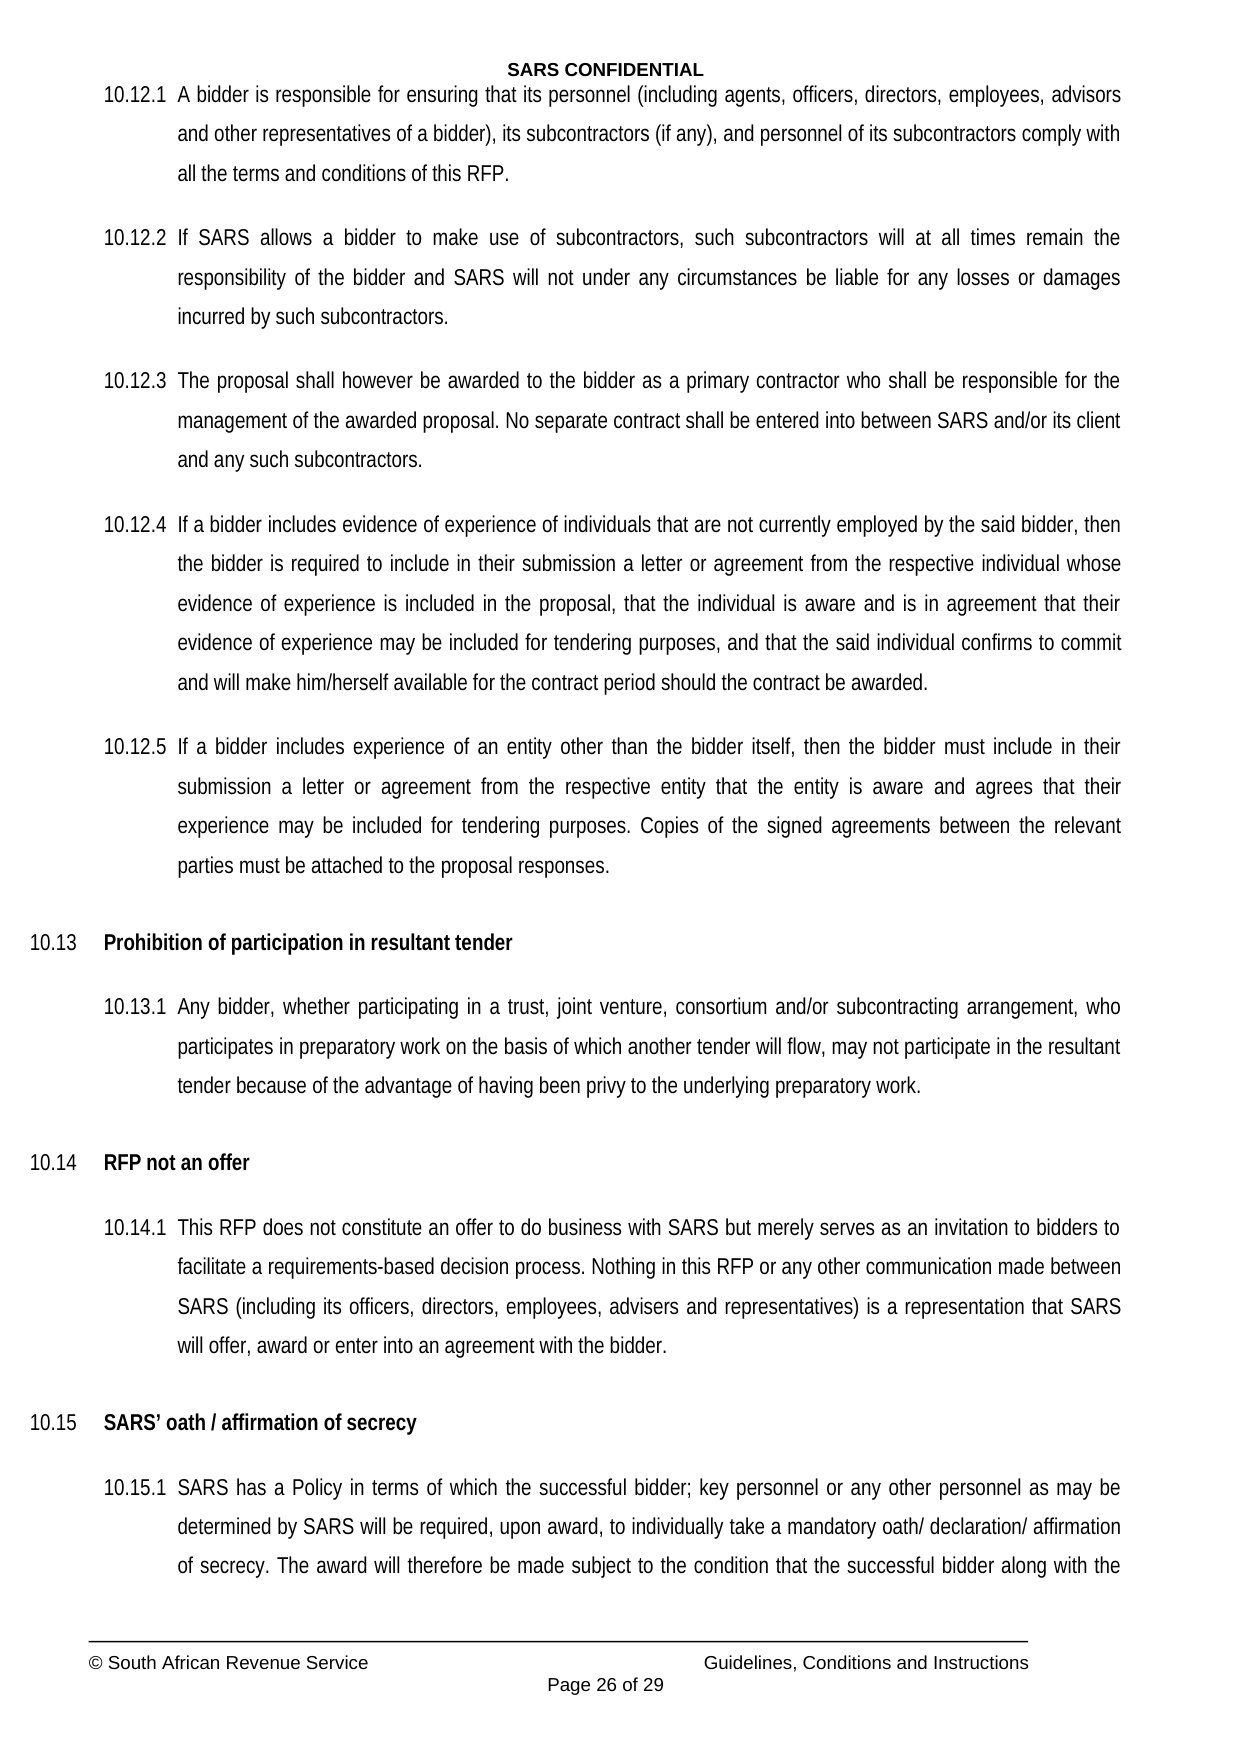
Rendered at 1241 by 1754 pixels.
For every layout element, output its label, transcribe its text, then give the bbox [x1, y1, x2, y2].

text Any bidder, whether participating in a trust, joint venture, consortium and/or subcontracting arrangement, who participates in preparatory work on the basis of which another tender will flow, may not participate in the resultant tender because of the advantage of having been privy to the underlying preparatory work. [103, 993, 1122, 1098]
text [103, 1473, 1122, 1579]
text If a bidder includes evidence of experience of individuals that are not currently employed by the said bidder, then the bidder is required to include in their submission a letter or agreement from the respective individual whose evidence of experience is included in the proposal, that the individual is aware and is in agreement that their evidence of experience may be included for tendering purposes, and that the said individual confirms to commit and will make him/herself available for the contract period should the contract be awarded. [103, 511, 1122, 695]
text Prohibition of participation in resultant tender [29, 929, 1122, 955]
text This RFP does not constitute an offer to do business with SARS but merely serves as an invitation to bidders to facilitate a requirements-based decision process. Nothing in this RFP or any other communication made between SARS (including its officers, directors, employees, advisers and representatives) is a representation that SARS will offer, award or enter into an agreement with the bidder. [103, 1214, 1122, 1358]
text If a bidder includes experience of an entity other than the bidder itself, then the bidder must include in their submission a letter or agreement from the respective entity that the entity is aware and agrees that their experience may be included for tendering purposes. Copies of the signed agreements between the relevant parties must be attached to the proposal responses. [103, 733, 1122, 878]
text RFP not an offer [29, 1149, 1122, 1176]
text The proposal shall however be awarded to the bidder as a primary contractor who shall be responsible for the management of the awarded proposal. No separate contract shall be entered into between SARS and/or its client and any such subcontractors. [103, 367, 1122, 473]
text SARS’ oath / affirmation of secrecy [29, 1409, 1122, 1435]
text If SARS allows a bidder to make use of subcontractors, such subcontractors will at all times remain the responsibility of the bidder and SARS will not under any circumstances be liable for any losses or damages incurred by such subcontractors. [103, 224, 1122, 329]
text A bidder is responsible for ensuring that its personnel (including agents, officers, directors, employees, advisors and other representatives of a bidder), its subcontractors (if any), and personnel of its subcontractors comply with all the terms and conditions of this RFP. [103, 81, 1122, 186]
